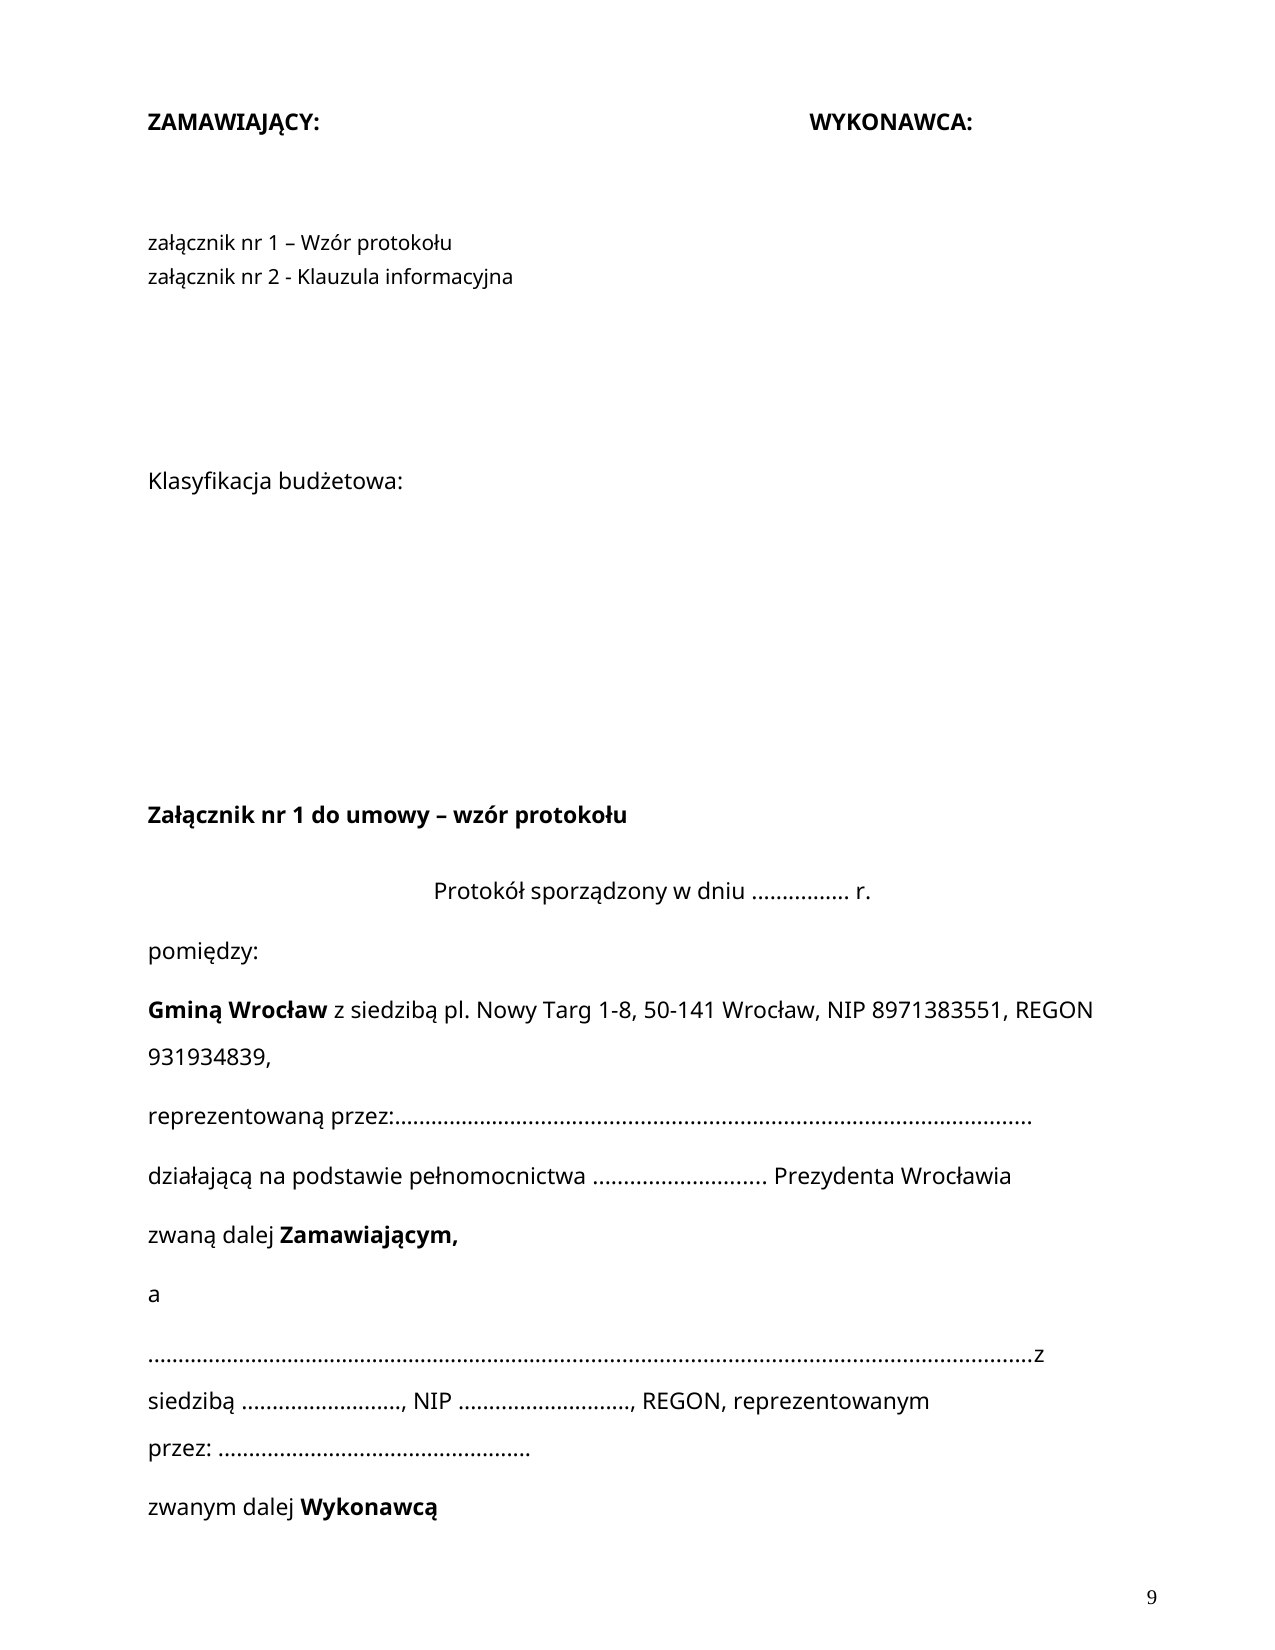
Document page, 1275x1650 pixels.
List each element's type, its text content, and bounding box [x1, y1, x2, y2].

text z siedzibą .........................., NIP ............................, REGON, reprezentowanym przez: ................................................... [148, 1338, 1157, 1463]
text a [148, 1278, 1157, 1310]
text działającą na podstawie pełnomocnictwa Prezydenta Wrocławia [148, 1160, 1157, 1191]
text Gminą Wrocław z siedzibą pl. Nowy Targ 1-8, 50-141 Wrocław, NIP 8971383551, REGON 931934839, [148, 994, 1157, 1072]
text Protokół sporządzony w dniu ................ r. [148, 875, 1157, 907]
subtitle Załącznik nr 1 do umowy – wzór protokołu [148, 799, 1157, 831]
text reprezentowaną przez: [148, 1100, 1157, 1132]
text Klasyfikacja budżetowa: [148, 465, 1157, 496]
text ZAMAWIAJĄCY: WYKONAWCA: [148, 106, 1157, 138]
subtitle załącznik nr 1 – Wzór protokołu załącznik nr 2 - Klauzula informacyjna [148, 228, 1157, 291]
text zwaną dalej Zamawiającym, [148, 1219, 1157, 1250]
text pomiędzy: [148, 935, 1157, 966]
text zwanym dalej Wykonawcą [148, 1491, 1157, 1522]
